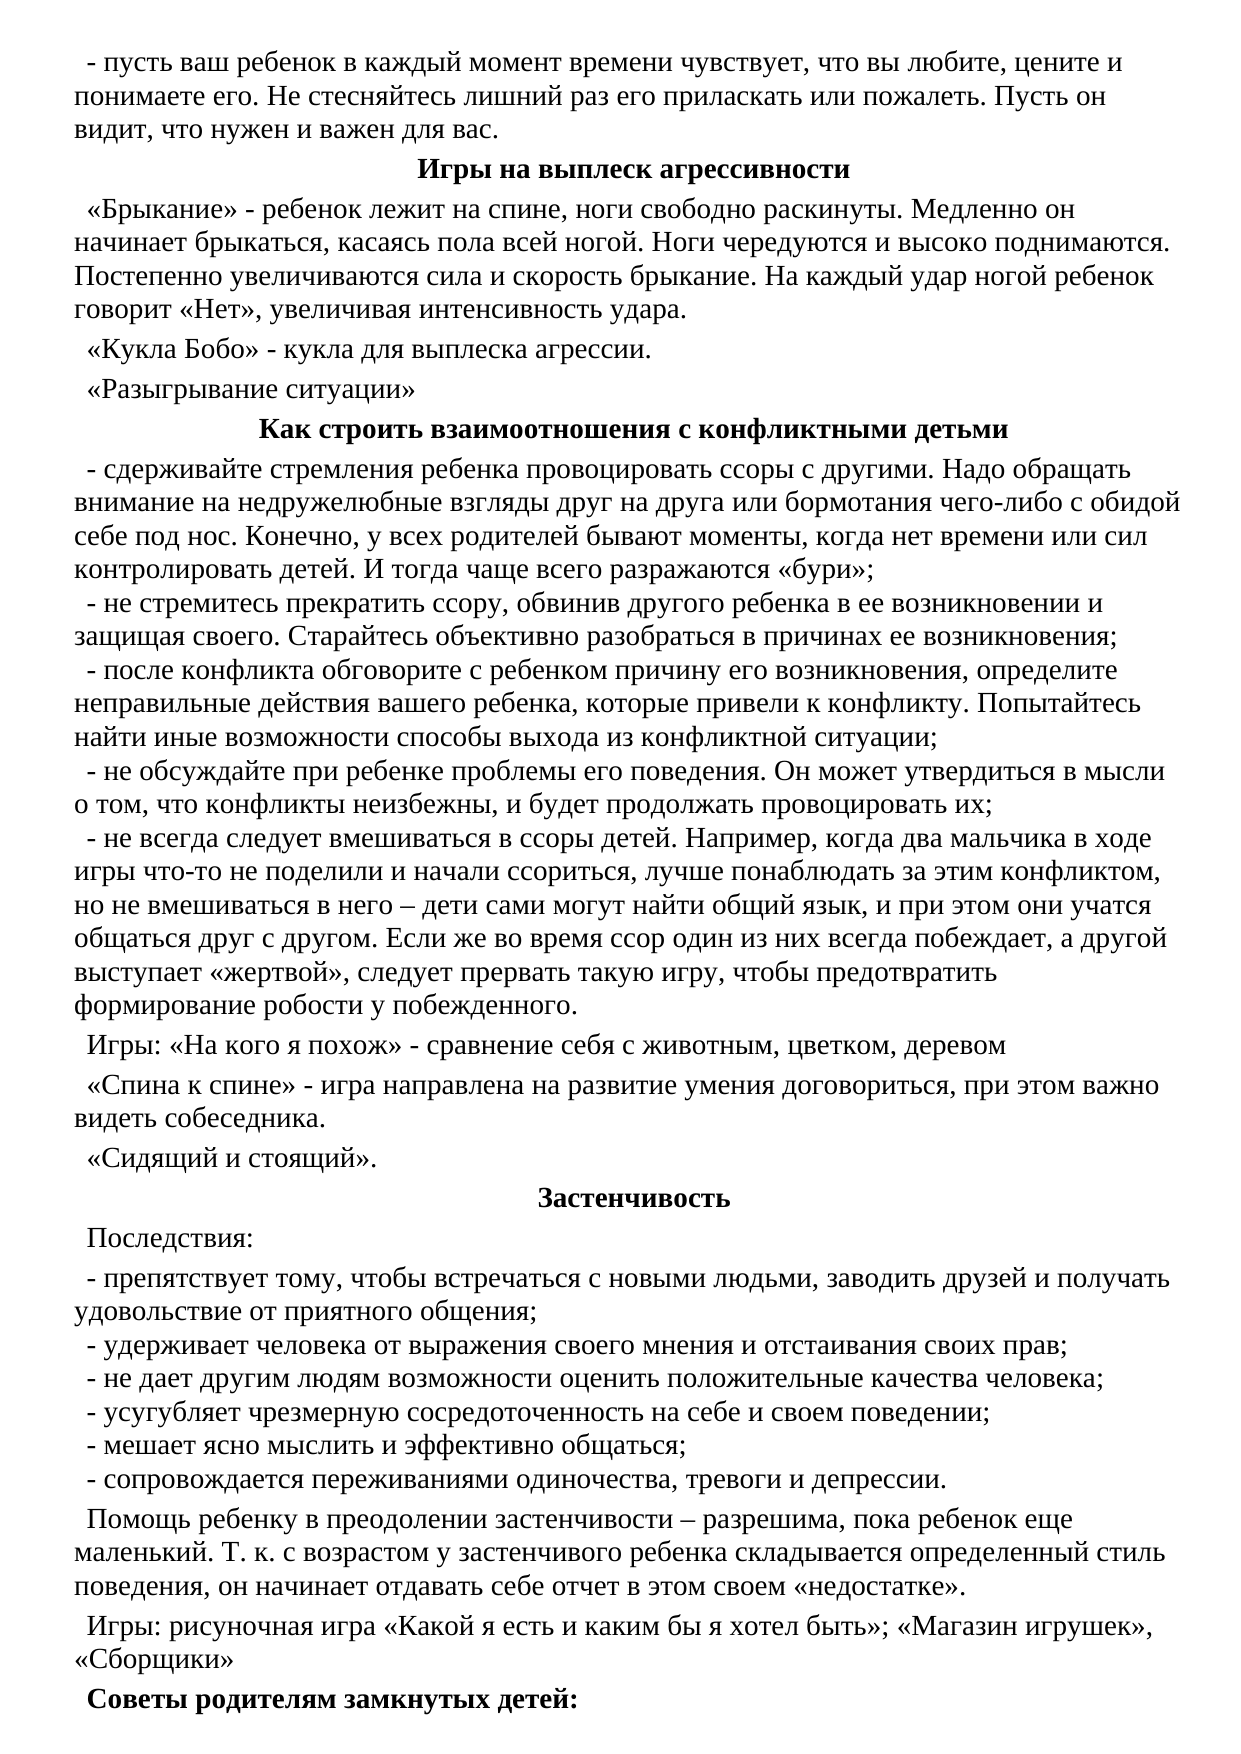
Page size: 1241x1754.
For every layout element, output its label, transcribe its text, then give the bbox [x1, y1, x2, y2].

text - пусть ваш ребенок в каждый момент времени чувствует, что вы любите, цените и понимаете его. Не стесняйтесь лишний раз его приласкать или пожалеть. Пусть он видит, что нужен и важен для вас. [74, 44, 1181, 145]
text «Спина к спине» - игра направлена на развитие умения договориться, при этом важно видеть собеседника. [74, 1067, 1181, 1134]
text «Сидящий и стоящий». [74, 1140, 1181, 1174]
text «Брыкание» - ребенок лежит на спине, ноги свободно раскинуты. Медленно он начинает брыкаться, касаясь пола всей ногой. Ноги чередуются и высоко поднимаются. Постепенно увеличиваются сила и скорость брыкание. На каждый удар ногой ребенок говорит «Нет», увеличивая интенсивность удара. [74, 191, 1181, 325]
text «Кукла Бобо» - кукла для выплеска агрессии. [74, 331, 1181, 365]
text - после конфликта обговорите с ребенком причину его возникновения, определите неправильные действия вашего ребенка, которые привели к конфликту. Попытайтесь найти иные возможности способы выхода из конфликтной ситуации; [74, 652, 1181, 753]
text - мешает ясно мыслить и эффективно общаться; [74, 1427, 1181, 1461]
text - не всегда следует вмешиваться в ссоры детей. Например, когда два мальчика в ходе игры что-то не поделили и начали ссориться, лучше понаблюдать за этим конфликтом, но не вмешиваться в него – дети сами могут найти общий язык, и при этом они учатся общаться друг с другом. Если же во время ссор один из них всегда побеждает, а другой выступает «жертвой», следует прервать такую игру, чтобы предотвратить формирование робости у побежденного. [74, 820, 1181, 1021]
text Игры на выплеск агрессивности [74, 151, 1181, 185]
text Застенчивость [74, 1180, 1181, 1214]
text Как строить взаимоотношения с конфликтными детьми [74, 411, 1181, 444]
text Последствия: [74, 1220, 1181, 1253]
text - не дает другим людям возможности оценить положительные качества человека; [74, 1360, 1181, 1394]
text - сопровождается переживаниями одиночества, тревоги и депрессии. [74, 1461, 1181, 1494]
text Советы родителям замкнутых детей: [74, 1681, 1181, 1714]
text - препятствует тому, чтобы встречаться с новыми людьми, заводить друзей и получать удовольствие от приятного общения; [74, 1260, 1181, 1327]
text Помощь ребенку в преодолении застенчивости – разрешима, пока ребенок еще маленький. Т. к. с возрастом у застенчивого ребенка складывается определенный стиль поведения, он начинает отдавать себе отчет в этом своем «недостатке». [74, 1501, 1181, 1601]
text - не стремитесь прекратить ссору, обвинив другого ребенка в ее возникновении и защищая своего. Старайтесь объективно разобраться в причинах ее возникновения; [74, 585, 1181, 652]
text - не обсуждайте при ребенке проблемы его поведения. Он может утвердиться в мысли о том, что конфликты неизбежны, и будет продолжать провоцировать их; [74, 753, 1181, 820]
text «Разыгрывание ситуации» [74, 371, 1181, 405]
text Игры: «На кого я похож» - сравнение себя с животным, цветком, деревом [74, 1027, 1181, 1061]
text Игры: рисуночная игра «Какой я есть и каким бы я хотел быть»; «Магазин игрушек», «Сборщики» [74, 1608, 1181, 1675]
text - усугубляет чрезмерную сосредоточенность на себе и своем поведении; [74, 1394, 1181, 1427]
text - сдерживайте стремления ребенка провоцировать ссоры с другими. Надо обращать внимание на недружелюбные взгляды друг на друга или бормотания чего-либо с обидой себе под нос. Конечно, у всех родителей бывают моменты, когда нет времени или сил контролировать детей. И тогда чаще всего разражаются «бури»; [74, 451, 1181, 585]
text - удерживает человека от выражения своего мнения и отстаивания своих прав; [74, 1327, 1181, 1360]
